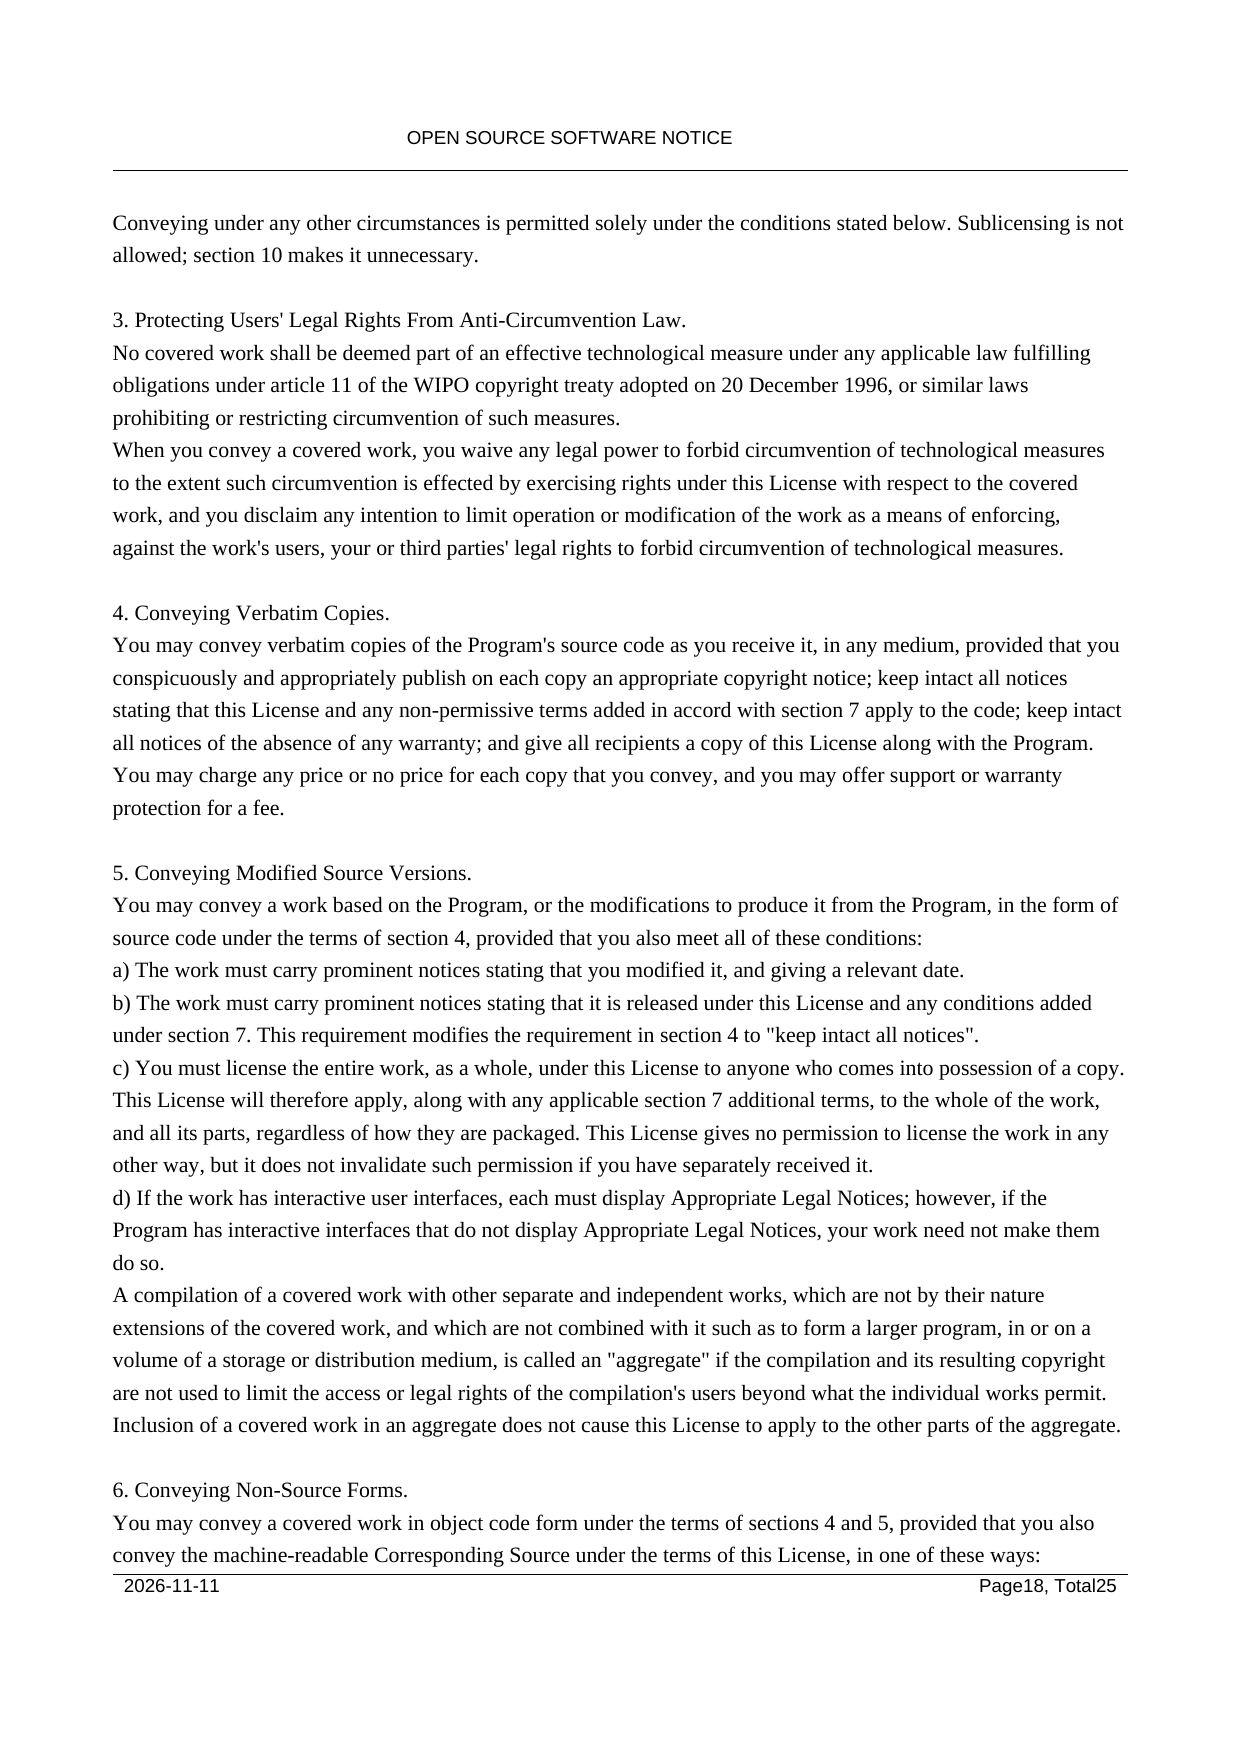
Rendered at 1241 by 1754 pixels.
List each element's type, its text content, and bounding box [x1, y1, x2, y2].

text You may convey verbatim copies of the Program's source code as you receive it, in any medium, provided that you conspicuously and appropriately publish on each copy an appropriate copyright notice; keep intact all notices stating that this License and any non-permissive terms added in accord with section 7 apply to the code; keep intact all notices of the absence of any warranty; and give all recipients a copy of this License along with the Program. [112, 629, 1128, 759]
text 3. Protecting Users' Legal Rights From Anti-Circumvention Law. [112, 304, 1128, 336]
text You may charge any price or no price for each copy that you convey, and you may offer support or warranty protection for a fee. [112, 759, 1128, 824]
text 6. Conveying Non-Source Forms. [112, 1474, 1128, 1506]
text a) The work must carry prominent notices stating that you modified it, and giving a relevant date. [112, 954, 1128, 986]
text You may convey a covered work in object code form under the terms of sections 4 and 5, provided that you also convey the machine-readable Corresponding Source under the terms of this License, in one of these ways: [112, 1506, 1128, 1571]
text You may convey a work based on the Program, or the modifications to produce it from the Program, in the form of source code under the terms of section 4, provided that you also meet all of these conditions: [112, 889, 1128, 954]
text d) If the work has interactive user interfaces, each must display Appropriate Legal Notices; however, if the Program has interactive interfaces that do not display Appropriate Legal Notices, your work need not make them do so. [112, 1181, 1128, 1279]
text Conveying under any other circumstances is permitted solely under the conditions stated below. Sublicensing is not allowed; section 10 makes it unnecessary. [112, 206, 1128, 271]
text 4. Conveying Verbatim Copies. [112, 596, 1128, 629]
text c) You must license the entire work, as a whole, under this License to anyone who comes into possession of a copy. This License will therefore apply, along with any applicable section 7 additional terms, to the whole of the work, and all its parts, regardless of how they are packaged. This License gives no permission to license the work in any other way, but it does not invalidate such permission if you have separately received it. [112, 1051, 1128, 1181]
text b) The work must carry prominent notices stating that it is released under this License and any conditions added under section 7. This requirement modifies the requirement in section 4 to "keep intact all notices". [112, 986, 1128, 1051]
text 5. Conveying Modified Source Versions. [112, 856, 1128, 889]
text No covered work shall be deemed part of an effective technological measure under any applicable law fulfilling obligations under article 11 of the WIPO copyright treaty adopted on 20 December 1996, or similar laws prohibiting or restricting circumvention of such measures. [112, 336, 1128, 434]
text A compilation of a covered work with other separate and independent works, which are not by their nature extensions of the covered work, and which are not combined with it such as to form a larger program, in or on a volume of a storage or distribution medium, is called an "aggregate" if the compilation and its resulting copyright are not used to limit the access or legal rights of the compilation's users beyond what the individual works permit. Inclusion of a covered work in an aggregate does not cause this License to apply to the other parts of the aggregate. [112, 1279, 1128, 1441]
text When you convey a covered work, you waive any legal power to forbid circumvention of technological measures to the extent such circumvention is effected by exercising rights under this License with respect to the covered work, and you disclaim any intention to limit operation or modification of the work as a means of enforcing, against the work's users, your or third parties' legal rights to forbid circumvention of technological measures. [112, 434, 1128, 564]
